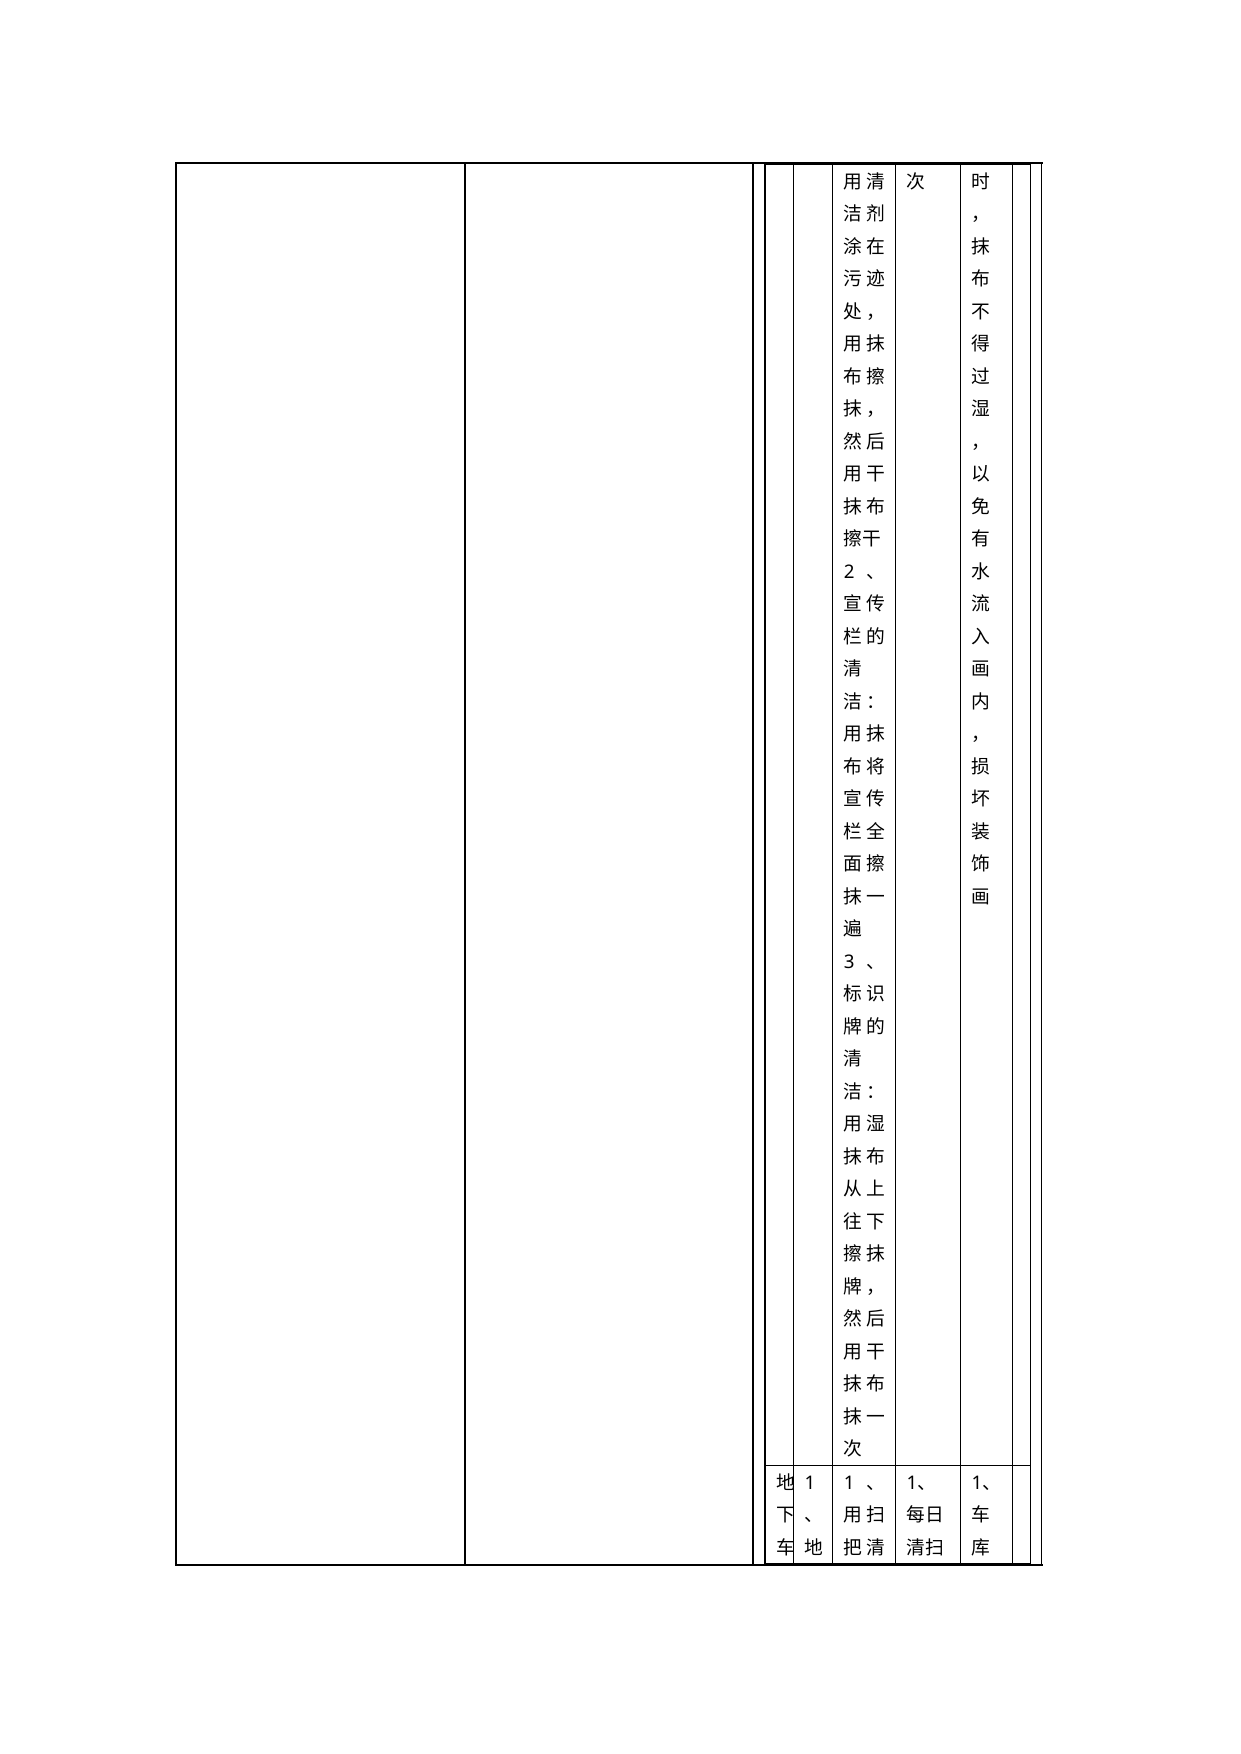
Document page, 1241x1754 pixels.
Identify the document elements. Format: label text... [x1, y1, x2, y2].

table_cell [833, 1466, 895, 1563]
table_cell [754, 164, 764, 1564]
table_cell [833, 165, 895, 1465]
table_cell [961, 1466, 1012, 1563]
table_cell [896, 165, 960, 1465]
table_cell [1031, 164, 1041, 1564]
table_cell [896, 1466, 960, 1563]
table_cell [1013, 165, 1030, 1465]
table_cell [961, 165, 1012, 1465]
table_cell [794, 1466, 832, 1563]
table_cell [466, 164, 752, 1564]
table_cell 1 [177, 164, 464, 1564]
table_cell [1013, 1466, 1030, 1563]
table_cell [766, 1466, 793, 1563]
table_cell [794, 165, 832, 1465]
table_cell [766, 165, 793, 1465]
